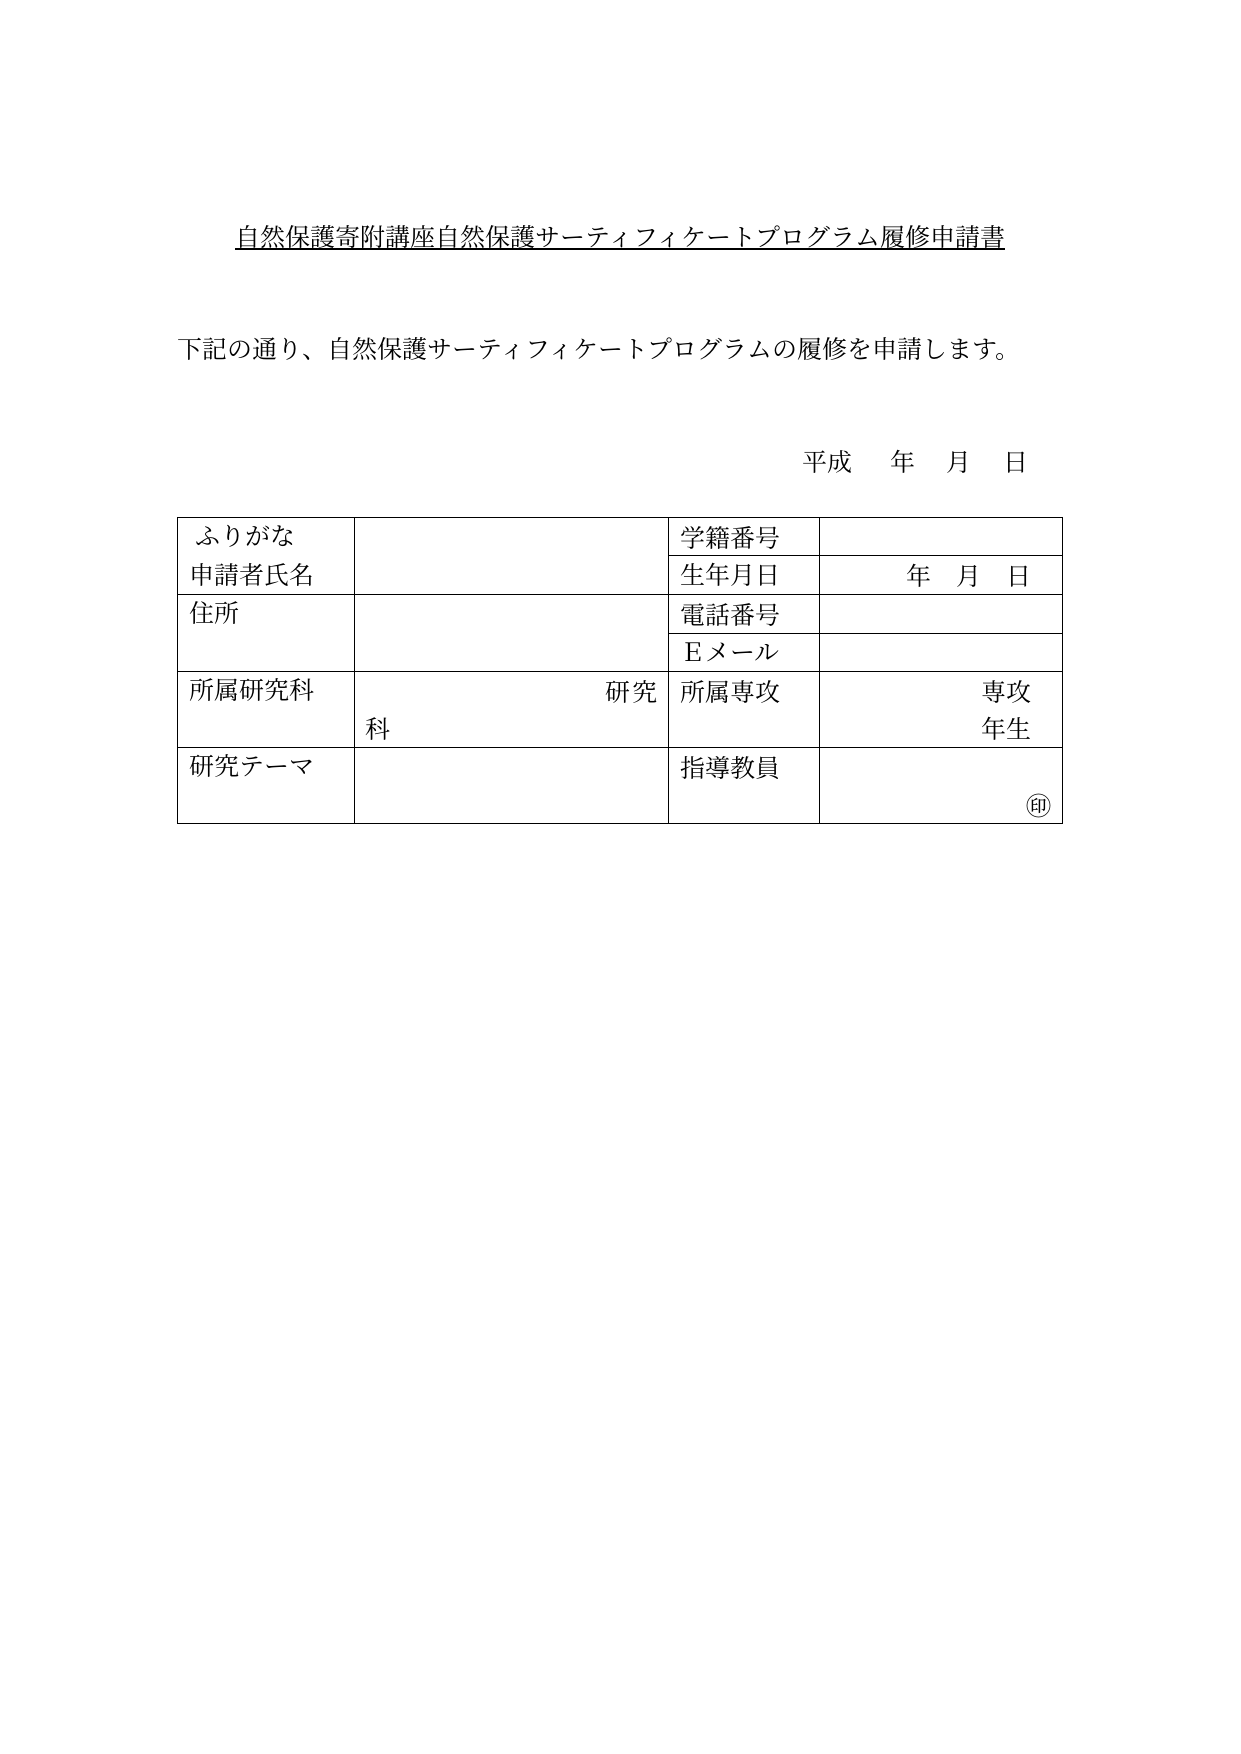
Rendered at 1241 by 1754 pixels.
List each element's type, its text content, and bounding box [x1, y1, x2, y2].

table_cell [820, 595, 1062, 632]
table_cell 電話番号 [669, 595, 819, 632]
table_cell [355, 748, 668, 823]
table_cell 所属研究科 [178, 672, 354, 747]
table_cell 所属専攻 [669, 672, 819, 747]
table_cell 専攻 年生 [820, 672, 1062, 747]
table_cell 研究科 [355, 672, 668, 747]
table_cell 生年月日 [669, 556, 819, 594]
table_cell 研究テーマ [178, 748, 354, 823]
table_cell [355, 595, 668, 671]
text 自然保護寄附講座自然保護サーティフィケートプログラム履修申請書 [177, 217, 1063, 254]
table_cell ㊞ [820, 748, 1062, 823]
table_cell Ｅメール [669, 634, 819, 671]
table_header [355, 518, 668, 594]
table_cell 指導教員 [669, 748, 819, 823]
table_header ふりがな 申請者氏名 [178, 518, 354, 594]
table_cell 年 月 日 [820, 556, 1062, 594]
text 下記の通り、自然保護サーティフィケートプログラムの履修を申請します。 [177, 329, 1063, 367]
table_cell 住所 [178, 595, 354, 671]
text 平成 年 月 日 [677, 442, 1063, 479]
table_cell [820, 634, 1062, 671]
table_header 学籍番号 [669, 518, 819, 555]
table_header [820, 518, 1062, 555]
